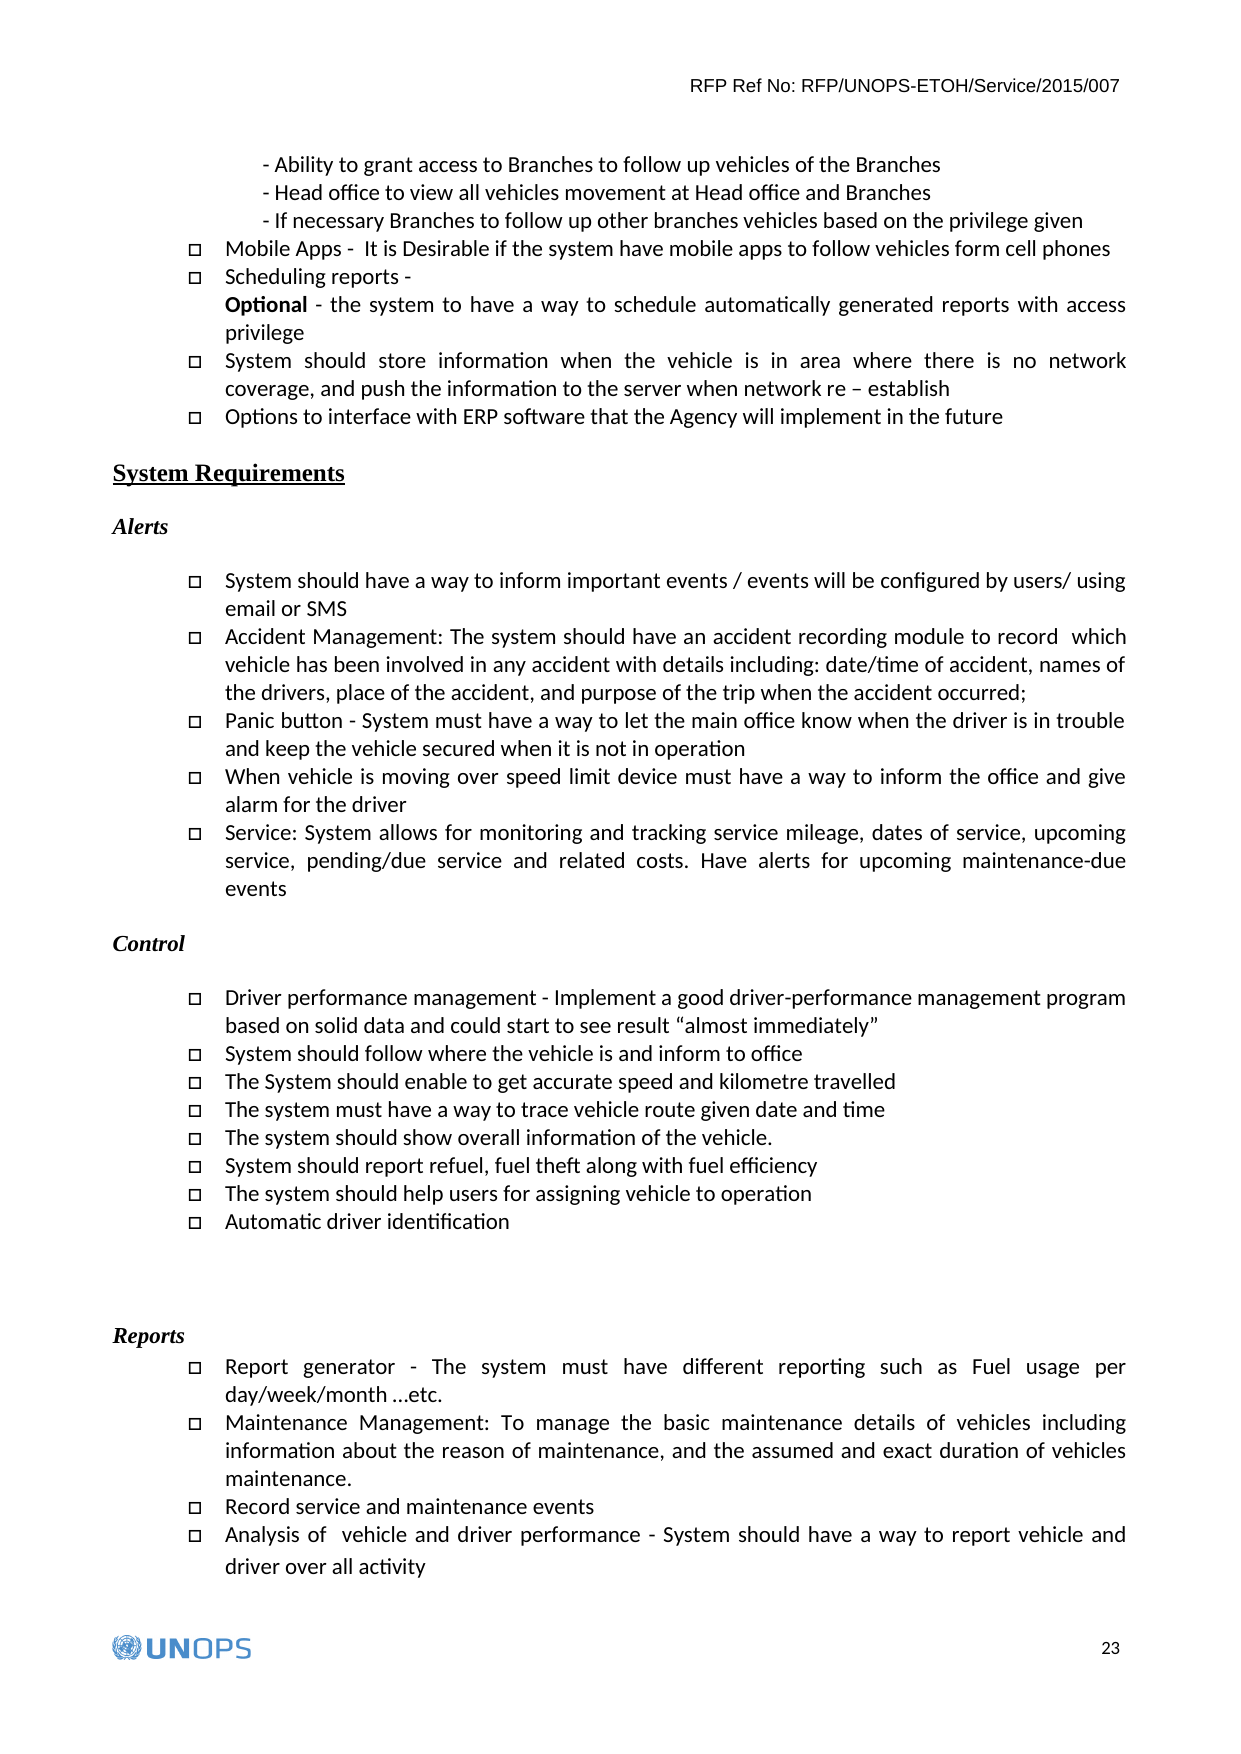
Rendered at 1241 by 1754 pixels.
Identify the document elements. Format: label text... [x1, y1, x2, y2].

list The system must have a way to trace vehicle route given date and time [187, 1095, 1128, 1123]
list Automatic driver identification [187, 1207, 1128, 1235]
list System should follow where the vehicle is and inform to office [187, 1039, 1128, 1067]
list - Head office to view all vehicles movement at Head office and Branches [225, 178, 1128, 206]
list System should have a way to inform important events / events will be configured by users/ using email or SMS [187, 566, 1128, 622]
list System should store information when the vehicle is in area where there is no network coverage, and push the information to the server when network re – establish [187, 346, 1128, 402]
text System Requirements [112, 458, 1128, 487]
list The System should enable to get accurate speed and kilometre travelled [187, 1067, 1128, 1095]
list Record service and maintenance events [187, 1492, 1128, 1520]
text Alerts [112, 513, 1128, 540]
list Service: System allows for monitoring and tracking service mileage, dates of service, upcoming service, pending/due service and related costs. Have alerts for upcoming maintenance-due events [187, 818, 1128, 902]
list The system should show overall information of the vehicle. [187, 1123, 1128, 1151]
list - If necessary Branches to follow up other branches vehicles based on the privilege given [225, 206, 1128, 234]
list Options to interface with ERP software that the Agency will implement in the future [187, 402, 1128, 430]
list Panic button - System must have a way to let the main office know when the driver is in trouble and keep the vehicle secured when it is not in operation [187, 706, 1128, 762]
list Maintenance Management: To manage the basic maintenance details of vehicles including information about the reason of maintenance, and the assumed and exact duration of vehicles maintenance. [187, 1408, 1128, 1492]
text Reports [112, 1322, 1128, 1348]
list Mobile Apps - It is Desirable if the system have mobile apps to follow vehicles form cell phones [187, 234, 1128, 262]
text Control [112, 930, 1128, 957]
list - Ability to grant access to Branches to follow up vehicles of the Branches [225, 150, 1128, 178]
list Driver performance management - Implement a good driver-performance management program based on solid data and could start to see result “almost immediately” [187, 983, 1128, 1039]
list When vehicle is moving over speed limit device must have a way to inform the office and give alarm for the driver [187, 762, 1128, 818]
list Report generator - The system must have different reporting such as Fuel usage per day/week/month …etc. [187, 1352, 1128, 1408]
list System should report refuel, fuel theft along with fuel efficiency [187, 1151, 1128, 1179]
list Scheduling reports - [187, 262, 1128, 290]
list Optional - the system to have a way to schedule automatically generated reports with access privilege [225, 290, 1128, 346]
list The system should help users for assigning vehicle to operation [187, 1179, 1128, 1207]
picture [112, 1635, 251, 1660]
list Accident Management: The system should have an accident recording module to record which vehicle has been involved in any accident with details including: date/time of accident, names of the drivers, place of the accident, and purpose of the trip when the accident occurred; [187, 622, 1128, 706]
list Analysis of vehicle and driver performance - System should have a way to report vehicle and driver over all activity [187, 1520, 1128, 1581]
